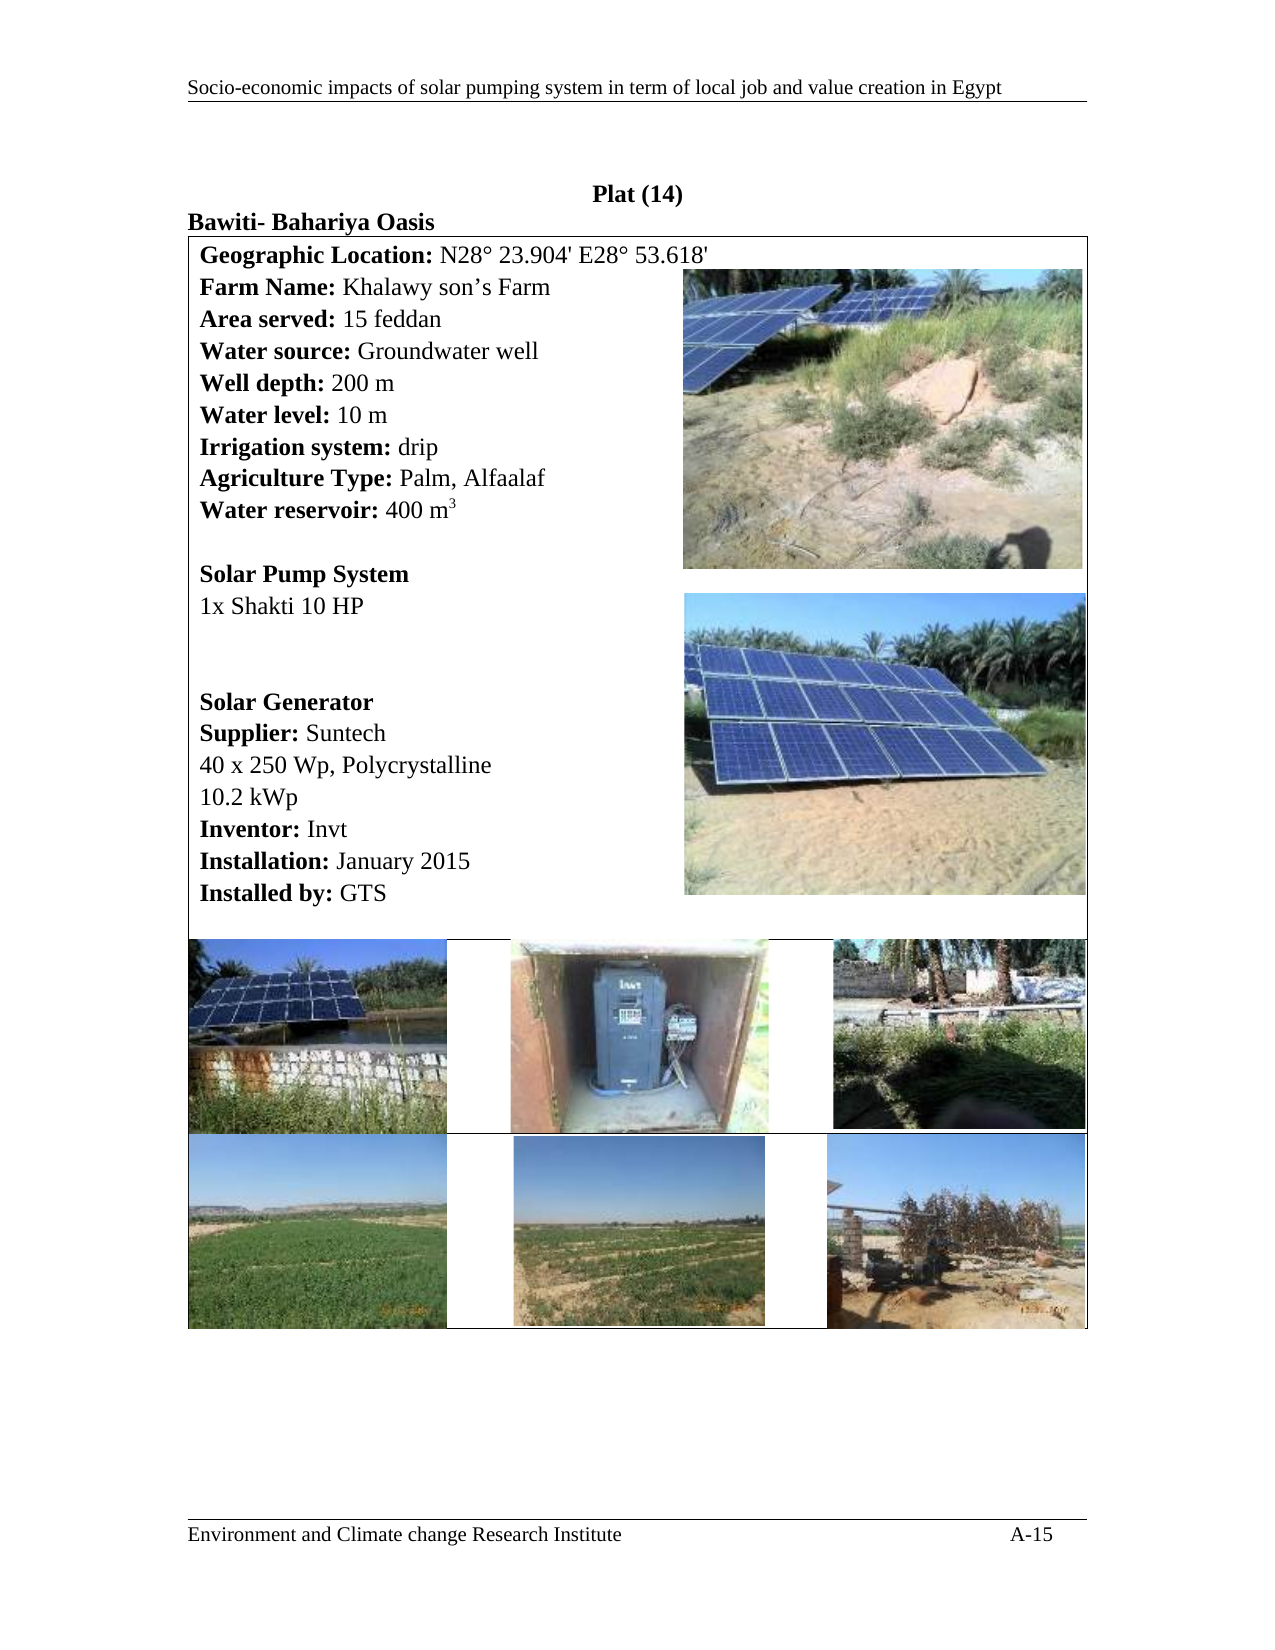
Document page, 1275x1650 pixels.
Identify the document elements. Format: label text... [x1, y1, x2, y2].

picture [833, 939, 1086, 1129]
picture [683, 269, 1083, 569]
table_cell [447, 1134, 827, 1328]
picture [510, 939, 769, 1133]
text Bawiti- Bahariya Oasis [187, 207, 1087, 236]
table_cell [447, 940, 510, 1133]
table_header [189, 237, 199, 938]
picture [188, 939, 447, 1329]
picture [827, 1134, 1085, 1329]
picture [513, 1136, 765, 1326]
text Plat (14) [187, 179, 1087, 207]
picture [684, 593, 1086, 895]
table_cell [769, 940, 1087, 1133]
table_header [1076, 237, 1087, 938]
